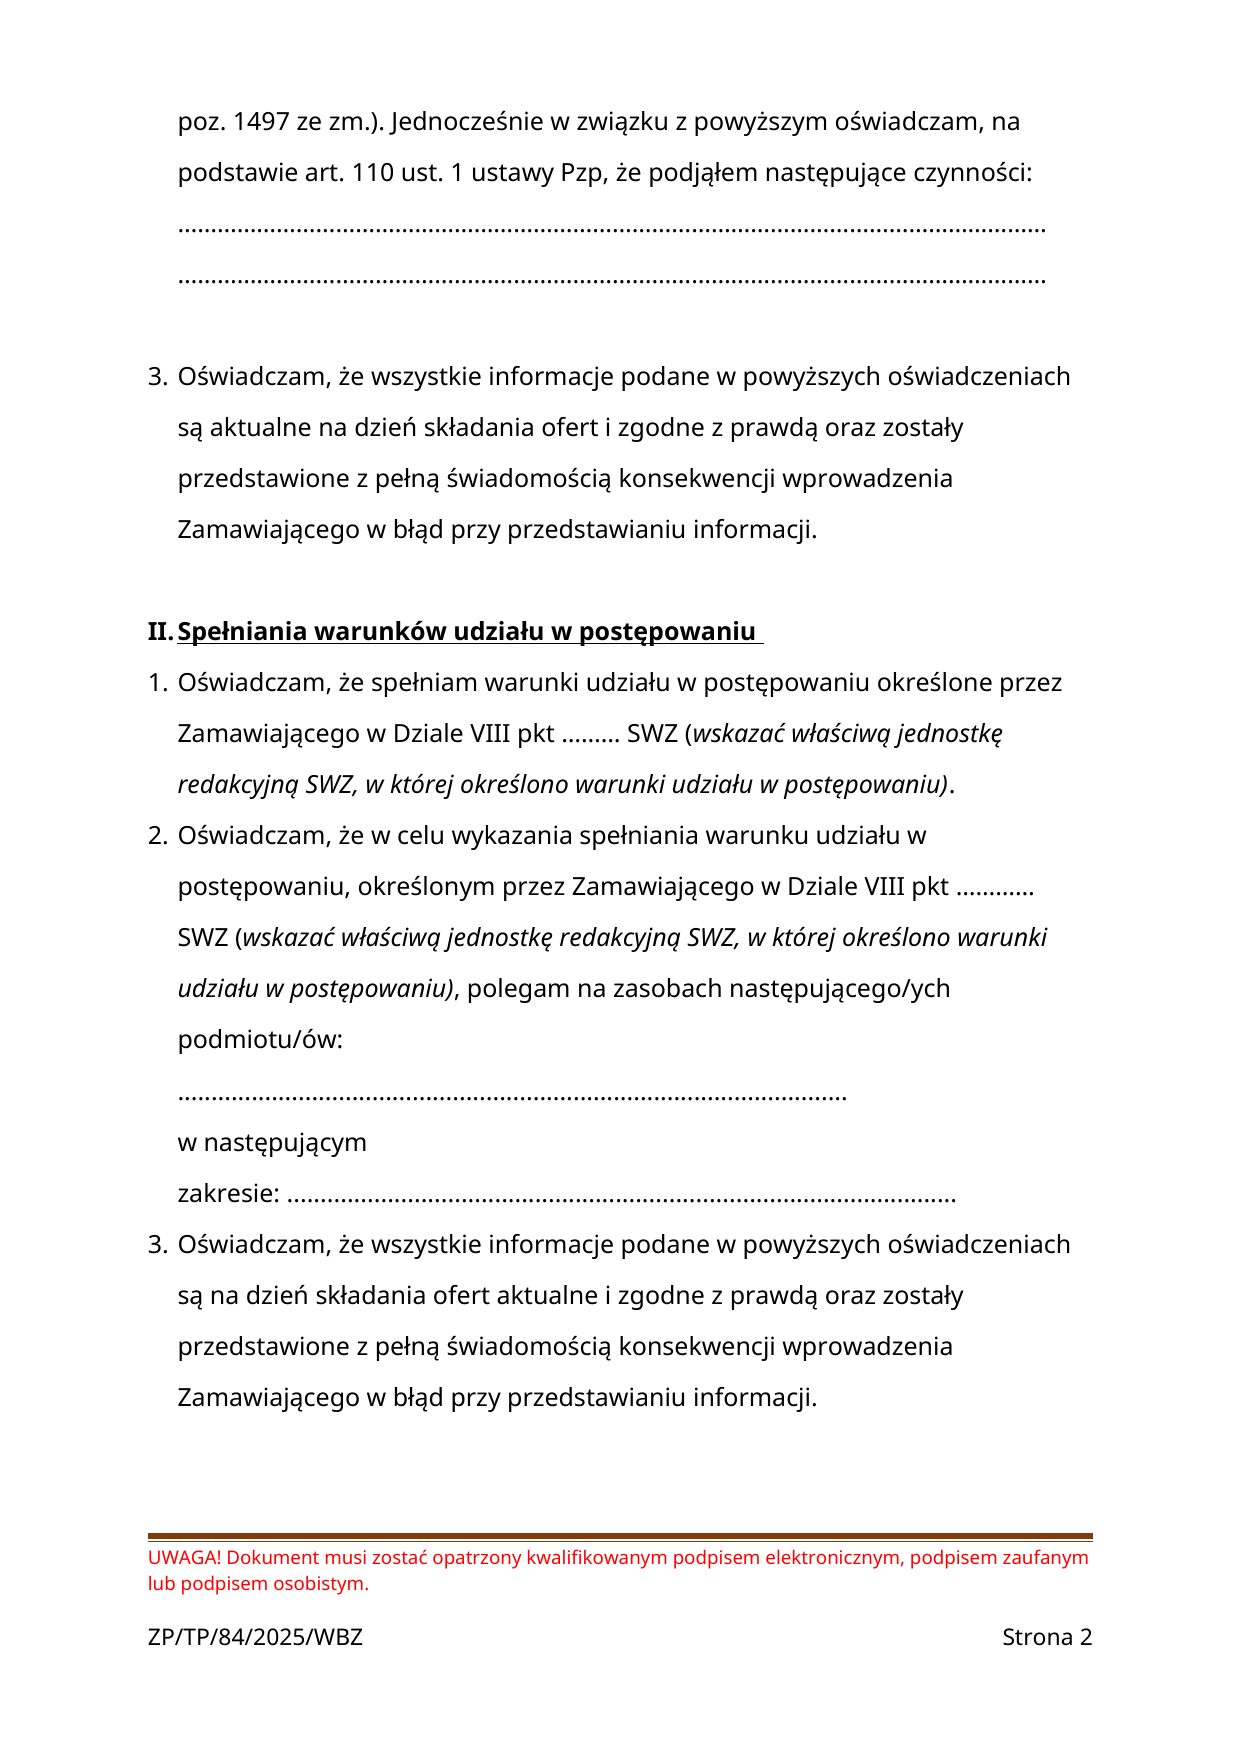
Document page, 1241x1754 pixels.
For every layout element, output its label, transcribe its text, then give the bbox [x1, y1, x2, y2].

text …………………………………………………………………………………………………………………… [148, 206, 1093, 239]
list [148, 103, 1093, 188]
list w następującym zakresie: .................................................................................................... [177, 1124, 1093, 1209]
list Oświadczam, że wszystkie informacje podane w powyższych oświadczeniach są na dzień składania ofert aktualne i zgodne z prawdą oraz zostały przedstawione z pełną świadomością konsekwencji wprowadzenia Zamawiającego w błąd przy przedstawianiu informacji. [148, 1226, 1093, 1413]
list Spełniania warunków udziału w postępowaniu [148, 614, 1093, 648]
text …………………………………………………………………………………………………………………… [148, 257, 1093, 291]
list .................................................................................................... [177, 1073, 1093, 1107]
list Oświadczam, że spełniam warunki udziału w postępowaniu określone przez Zamawiającego w Dziale VIII pkt ……… SWZ (wskazać właściwą jednostkę redakcyjną SWZ, w której określono warunki udziału w postępowaniu). [148, 665, 1093, 801]
list Oświadczam, że w celu wykazania spełniania warunku udziału w postępowaniu, określonym przez Zamawiającego w Dziale VIII pkt ………… SWZ (wskazać właściwą jednostkę redakcyjną SWZ, w której określono warunki udziału w postępowaniu), polegam na zasobach następującego/ych podmiotu/ów: [148, 818, 1093, 1056]
list Oświadczam, że wszystkie informacje podane w powyższych oświadczeniach są aktualne na dzień składania ofert i zgodne z prawdą oraz zostały przedstawione z pełną świadomością konsekwencji wprowadzenia Zamawiającego w błąd przy przedstawianiu informacji. [148, 359, 1093, 546]
